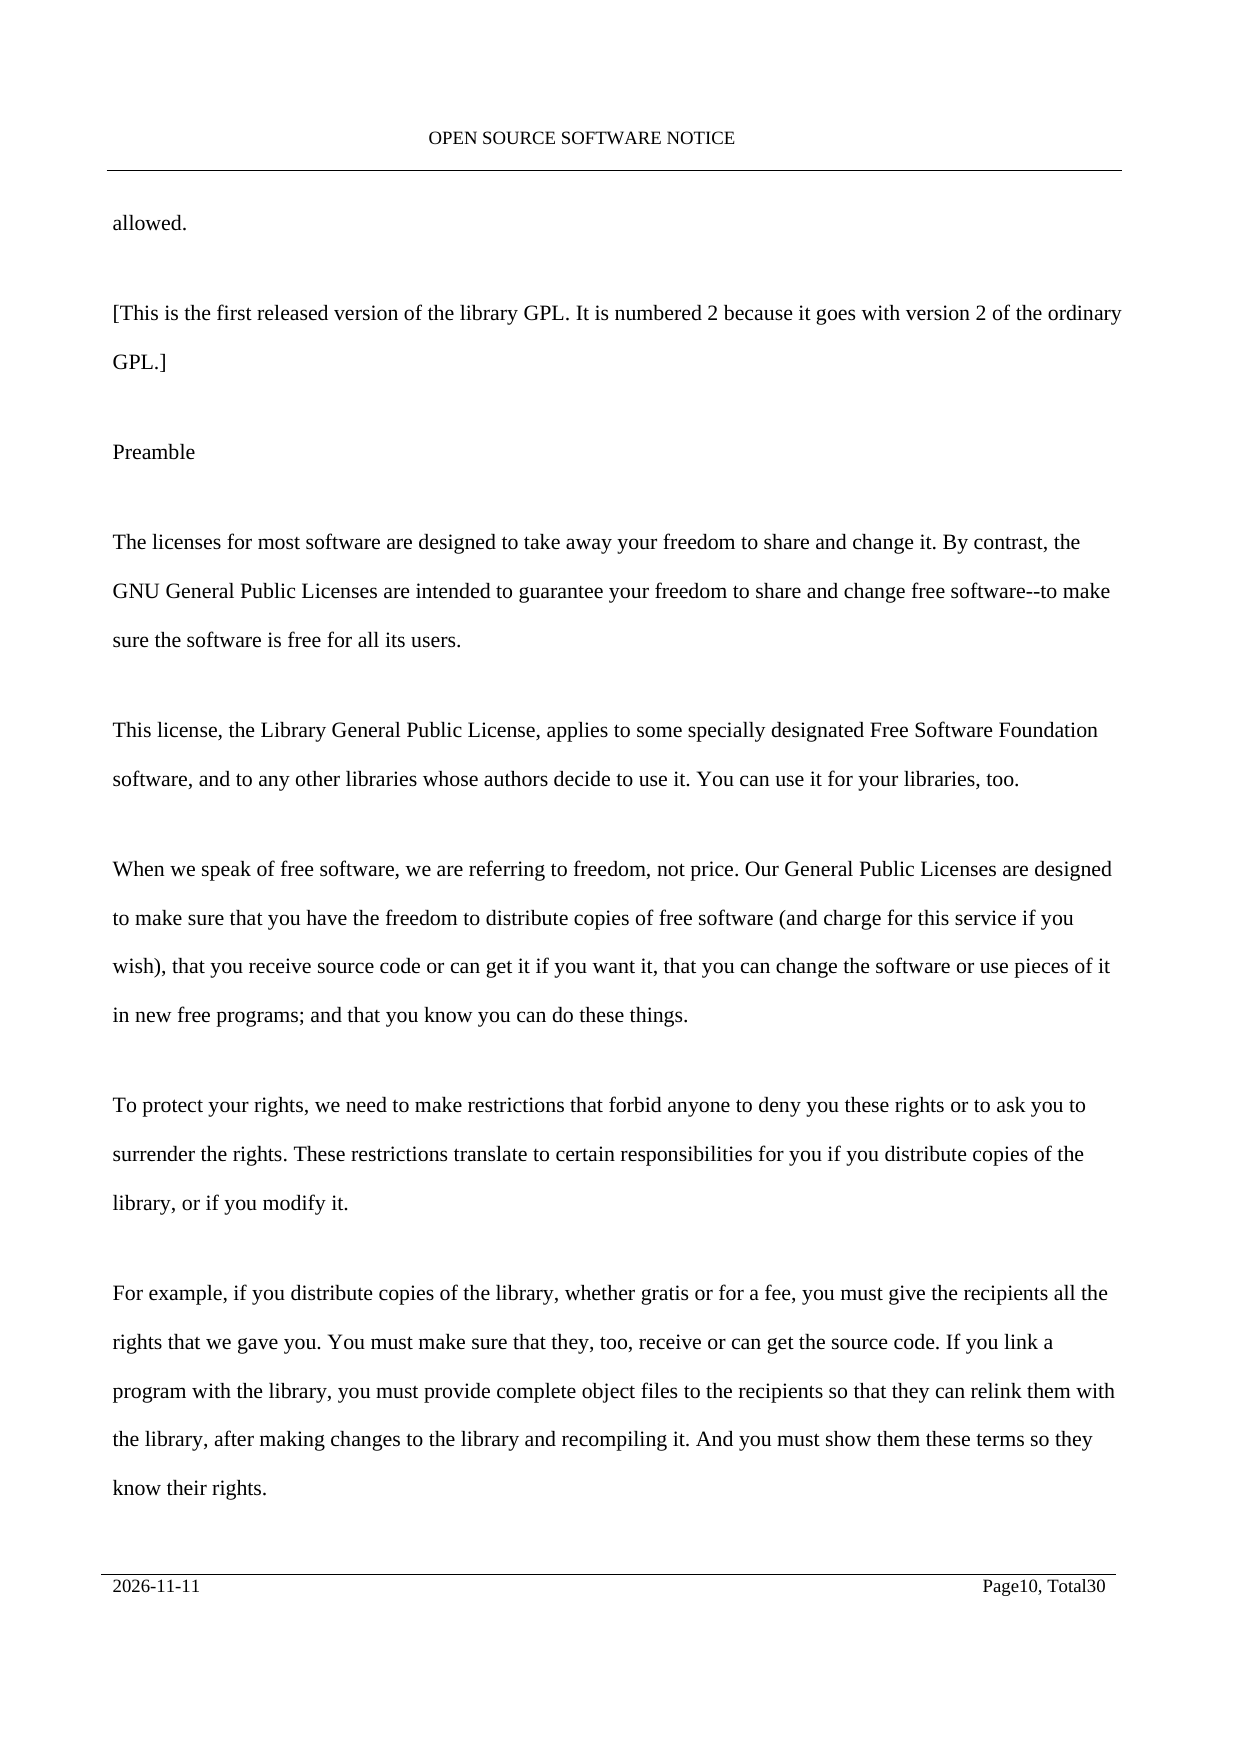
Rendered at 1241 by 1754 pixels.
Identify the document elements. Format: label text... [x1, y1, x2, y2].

text The licenses for most software are designed to take away your freedom to share and change it. By contrast, the GNU General Public Licenses are intended to guarantee your freedom to share and change free software--to make sure the software is free for all its users. [112, 526, 1128, 656]
text When we speak of free software, we are referring to freedom, not price. Our General Public Licenses are designed to make sure that you have the freedom to distribute copies of free software (and charge for this service if you wish), that you receive source code or can get it if you want it, that you can change the software or use pieces of it in new free programs; and that you know you can do these things. [112, 852, 1128, 1031]
text [This is the first released version of the library GPL. It is numbered 2 because it goes with version 2 of the ordinary GPL.] [112, 297, 1128, 378]
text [112, 206, 1128, 239]
text For example, if you distribute copies of the library, whether gratis or for a fee, you must give the recipients all the rights that we gave you. You must make sure that they, too, receive or can get the source code. If you link a program with the library, you must provide complete object files to the recipients so that they can relink them with the library, after making changes to the library and recompiling it. And you must show them these terms so they know their rights. [112, 1277, 1128, 1504]
text To protect your rights, we need to make restrictions that forbid anyone to deny you these rights or to ask you to surrender the rights. These restrictions translate to certain responsibilities for you if you distribute copies of the library, or if you modify it. [112, 1089, 1128, 1219]
text This license, the Library General Public License, applies to some specially designated Free Software Foundation software, and to any other libraries whose authors decide to use it. You can use it for your libraries, too. [112, 713, 1128, 795]
text Preamble [112, 436, 1128, 468]
